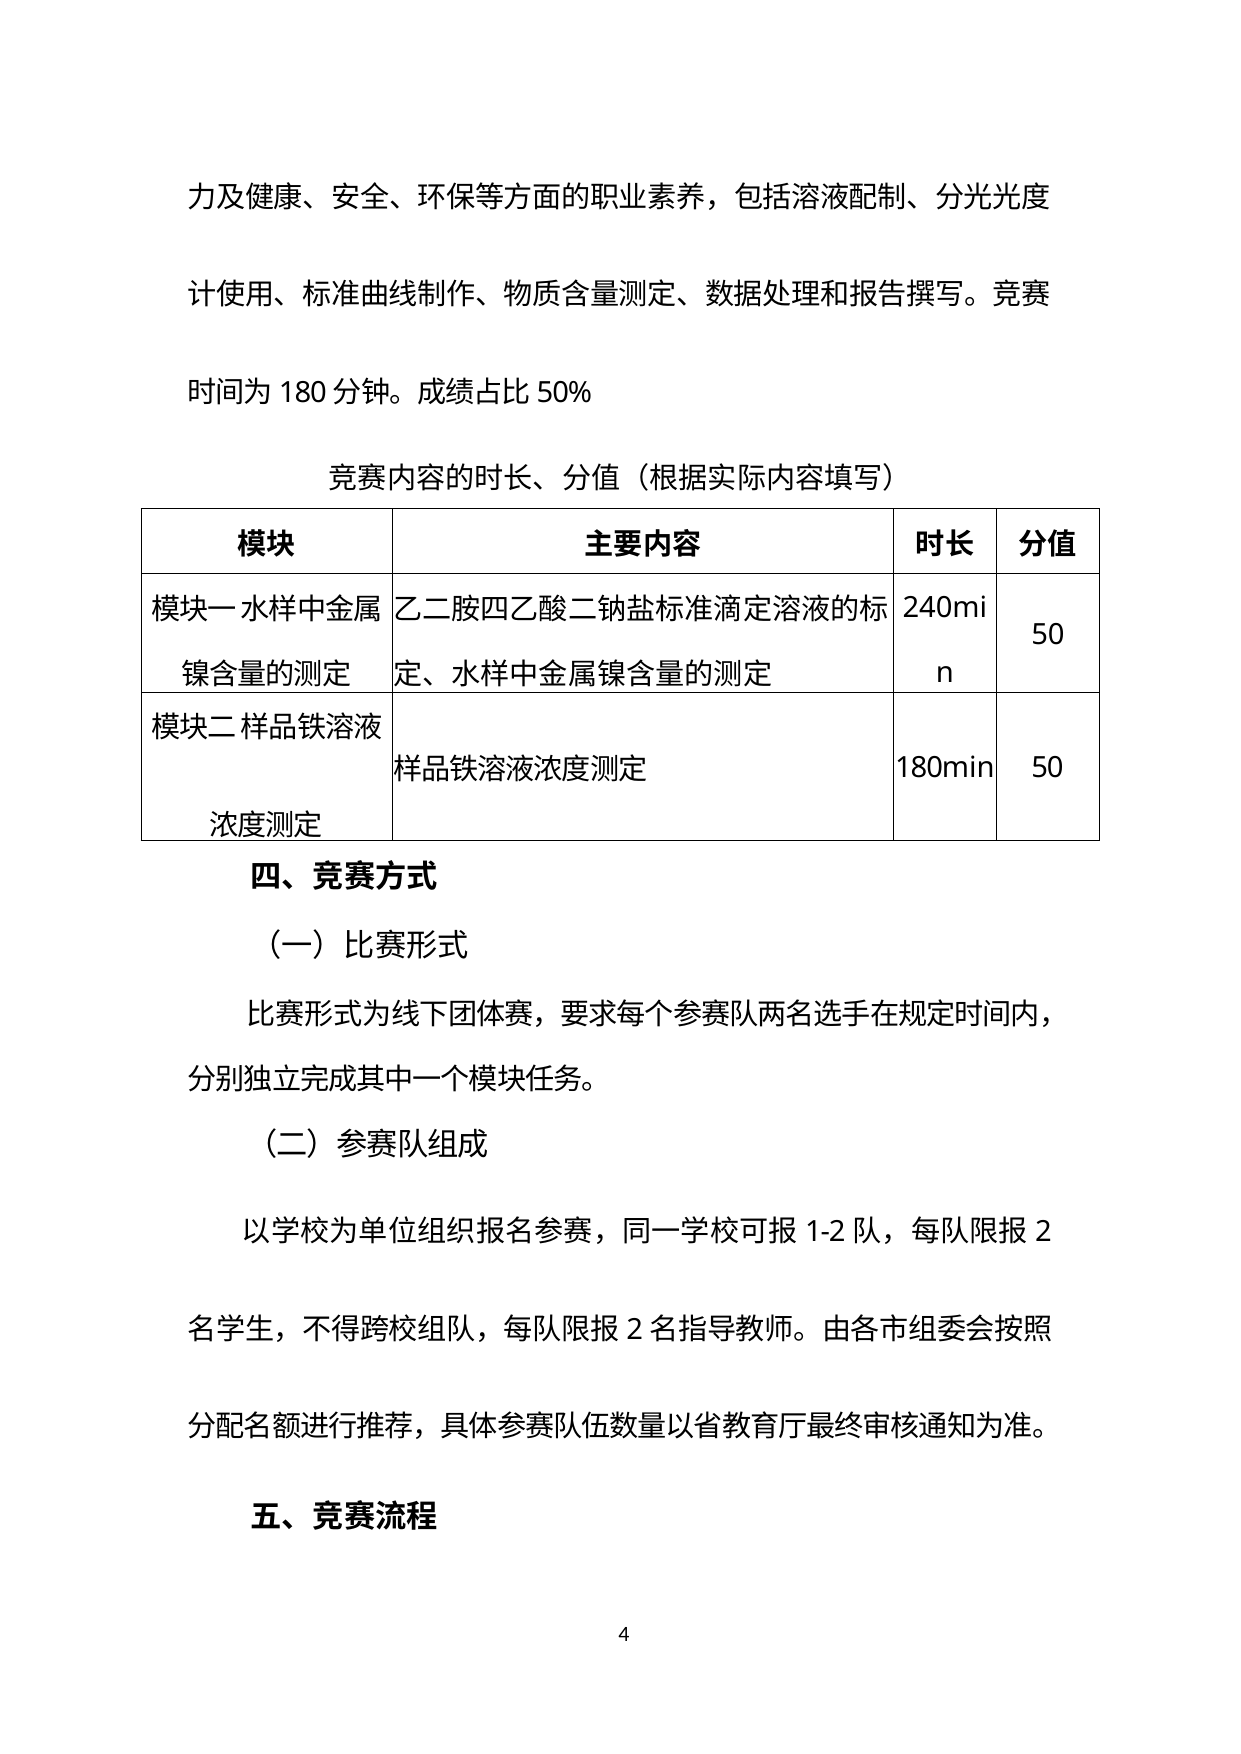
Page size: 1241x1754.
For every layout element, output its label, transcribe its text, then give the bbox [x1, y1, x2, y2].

text （二）参赛队组成 [187, 1109, 1053, 1174]
table_cell 50 [997, 693, 1099, 840]
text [187, 162, 1053, 422]
table_cell 180min [894, 693, 996, 840]
text 竞赛内容的时长、分值（根据实际内容填写） [187, 443, 1053, 508]
text （一）比赛形式 [187, 910, 1053, 975]
table_cell 50 [997, 574, 1099, 692]
text 比赛形式为线下团体赛，要求每个参赛队两名选手在规定时间内，分别独立完成其中一个模块任务。 [187, 979, 1053, 1109]
table_cell 样品铁溶液浓度测定 [393, 693, 893, 840]
text 五、竞赛流程 [187, 1482, 1053, 1547]
table_header 时长 [894, 509, 996, 573]
table_header 模块 [142, 509, 392, 573]
table_cell 乙二胺四乙酸二钠盐标准滴定溶液的标定、水样中金属镍含量的测定 [393, 574, 893, 692]
table_cell 模块二 样品铁溶液浓度测定 [142, 693, 392, 840]
text 以学校为单位组织报名参赛，同一学校可报1-2队，每队限报2名学生，不得跨校组队，每队限报2名指导教师。由各市组委会按照分配名额进行推荐，具体参赛队伍数量以省教育厅最终审核通知为准。 [187, 1197, 1053, 1457]
table_cell 240min [894, 574, 996, 692]
table_header 分值 [997, 509, 1099, 573]
table_cell 模块一 水样中金属镍含量的测定 [142, 574, 392, 692]
table_header 主要内容 [393, 509, 893, 573]
text 四、竞赛方式 [187, 841, 1053, 906]
